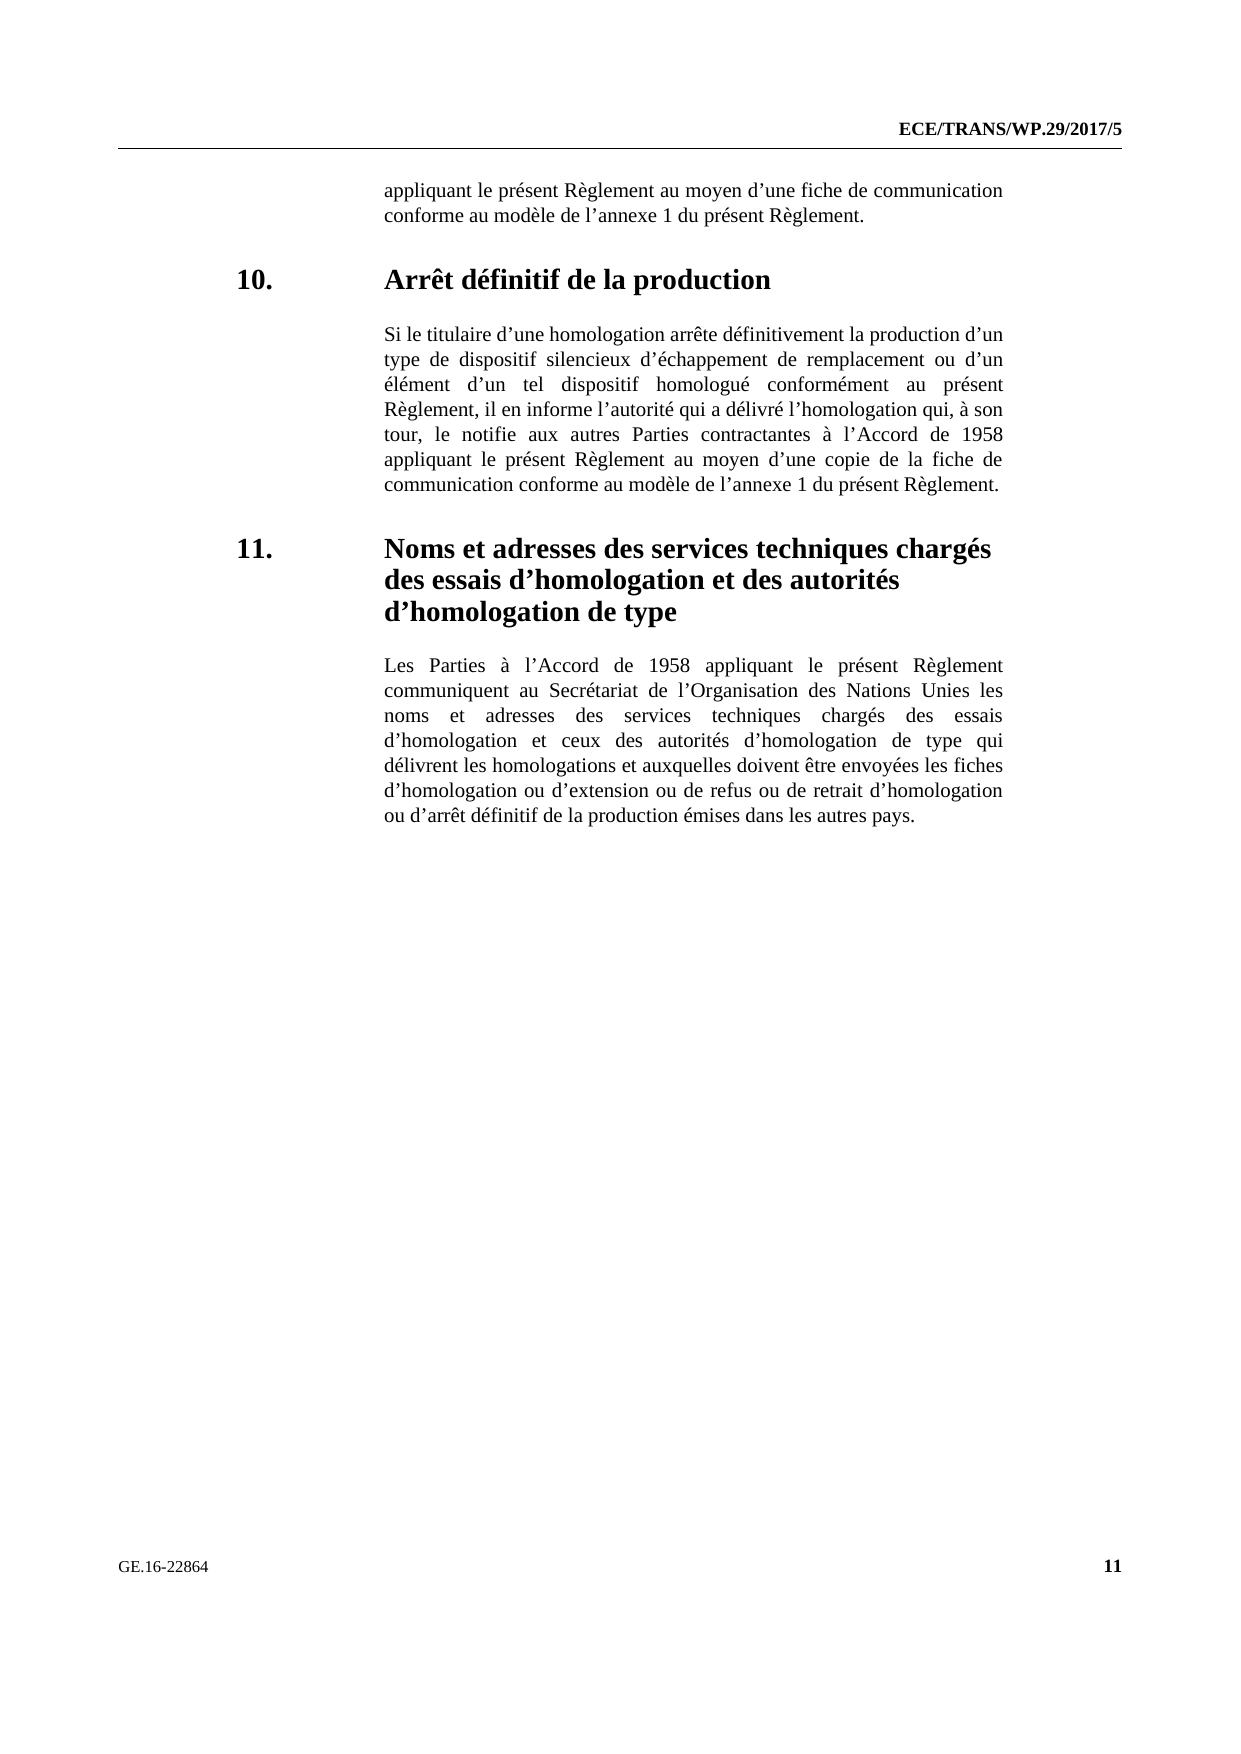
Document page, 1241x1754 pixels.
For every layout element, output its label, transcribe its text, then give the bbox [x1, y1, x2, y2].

text 11. Noms et adresses des services techniques chargés des essais d’homologation et des autorités d’homologation de type [236, 533, 1004, 627]
text Les Parties à l’Accord de 1958 appliquant le présent Règlement communiquent au Secrétariat de l’Organisation des Nations Unies les noms et adresses des services techniques chargés des essais d’homologation et ceux des autorités d’homologation de type qui délivrent les homologations et auxquelles doivent être envoyées les fiches d’homologation ou d’extension ou de refus ou de retrait d’homologation ou d’arrêt définitif de la production émises dans les autres pays. [384, 652, 1004, 827]
text 10. Arrêt définitif de la production [236, 265, 1004, 296]
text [236, 177, 1004, 227]
text Si le titulaire d’une homologation arrête définitivement la production d’un type de dispositif silencieux d’échappement de remplacement ou d’un élément d’un tel dispositif homologué conformément au présent Règlement, il en informe l’autorité qui a délivré l’homologation qui, à son tour, le notifie aux autres Parties contractantes à l’Accord de 1958 appliquant le présent Règlement au moyen d’une copie de la fiche de communication conforme au modèle de l’annexe 1 du présent Règlement. [384, 321, 1004, 496]
